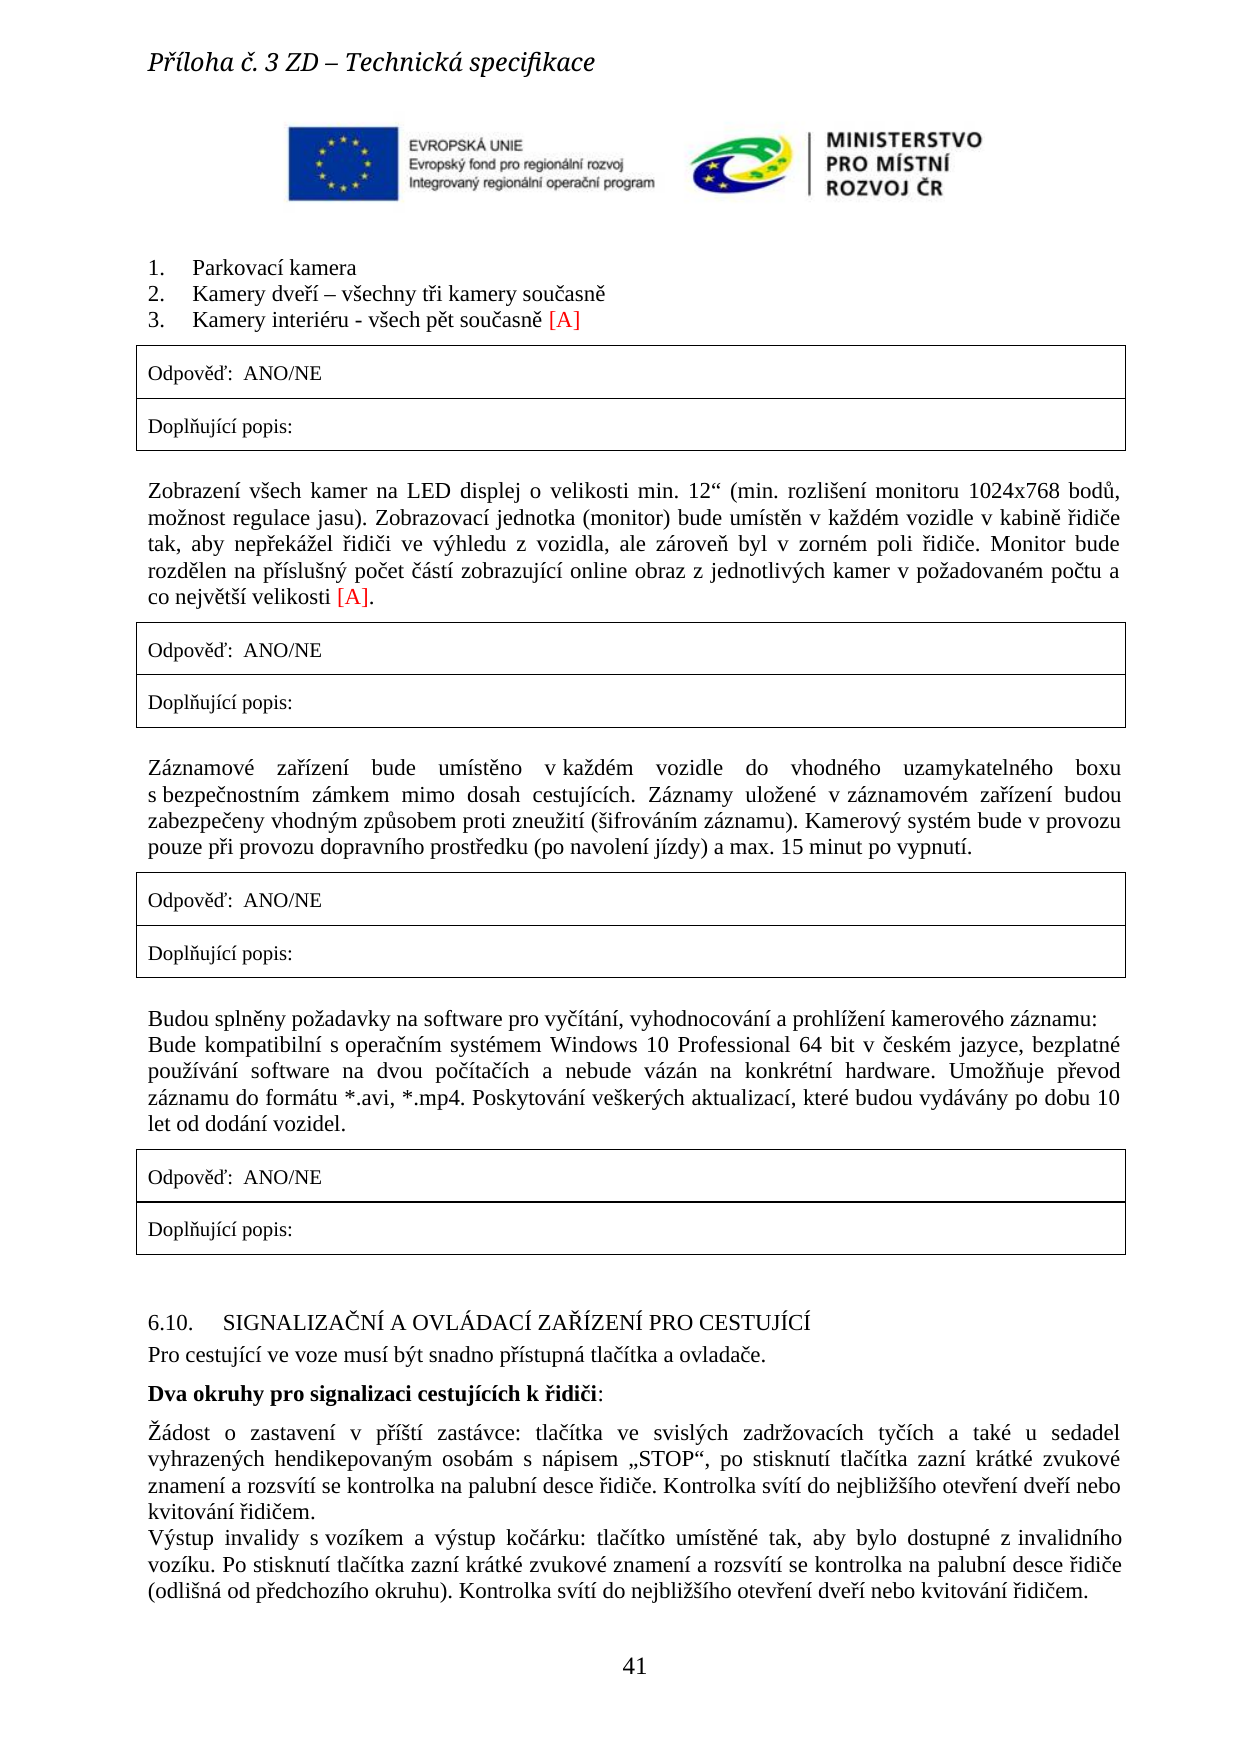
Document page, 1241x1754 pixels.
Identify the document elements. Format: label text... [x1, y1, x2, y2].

text Žádost o zastavení v příští zastávce: tlačítka ve svislých zadržovacích tyčích a také u sedadel vyhrazených hendikepovaným osobám s nápisem „STOP“, po stisknutí tlačítka zazní krátké zvukové znamení a rozsvítí se kontrolka na palubní desce řidiče. Kontrolka svítí do nejbližšího otevření dveří nebo kvitování řidičem. [148, 1419, 1122, 1524]
subtitle SIGNALIZAČNÍ A OVLÁDACÍ ZAŘÍZENÍ PRO CESTUJÍCÍ [148, 1309, 1122, 1335]
table_header Odpověď: ANO/NE [137, 873, 1125, 925]
list Bude kompatibilní s operačním systémem Windows 10 Professional 64 bit v českém jazyce, bezplatné používání software na dvou počítačích a nebude vázán na konkrétní hardware. Umožňuje převod záznamu do formátu *.avi, *.mp4. Poskytování veškerých aktualizací, které budou vydávány po dobu 10 let od dodání vozidel. [148, 1031, 1122, 1136]
table_header Odpověď: ANO/NE [137, 1150, 1125, 1201]
list Záznamové zařízení bude umístěno v každém vozidle do vhodného uzamykatelného boxu s bezpečnostním zámkem mimo dosah cestujících. Záznamy uložené v záznamovém zařízení budou zabezpečeny vhodným způsobem proti zneužití (šifrováním záznamu). Kamerový systém bude v provozu pouze při provozu dopravního prostředku (po navolení jízdy) a max. 15 minut po vypnutí. [148, 754, 1122, 860]
table_cell Doplňující popis: [137, 1203, 1125, 1254]
list Kamery interiéru - všech pět současně [A] [148, 306, 1122, 333]
table_header Odpověď: ANO/NE [137, 346, 1125, 398]
text Dva okruhy pro signalizaci cestujících k řidiči: [148, 1380, 1122, 1406]
text Výstup invalidy s vozíkem a výstup kočárku: tlačítko umístěné tak, aby bylo dostupné z invalidního vozíku. Po stisknutí tlačítka zazní krátké zvukové znamení a rozsvítí se kontrolka na palubní desce řidiče (odlišná od předchozího okruhu). Kontrolka svítí do nejbližšího otevření dveří nebo kvitování řidičem. [148, 1524, 1122, 1603]
list Zobrazení všech kamer na LED displej o velikosti min. 12“ (min. rozlišení monitoru 1024x768 bodů, možnost regulace jasu). Zobrazovací jednotka (monitor) bude umístěn v každém vozidle v kabině řidiče tak, aby nepřekážel řidiči ve výhledu z vozidla, ale zároveň byl v zorném poli řidiče. Monitor bude rozdělen na příslušný počet částí zobrazující online obraz z jednotlivých kamer v požadovaném počtu a co největší velikosti [A]. [148, 478, 1122, 609]
list Kamery dveří – všechny tři kamery současně [148, 280, 1122, 306]
table_header Odpověď: ANO/NE [137, 623, 1125, 674]
list Parkovací kamera [148, 254, 1122, 280]
table_cell Doplňující popis: [137, 675, 1125, 727]
table_cell Doplňující popis: [137, 926, 1125, 977]
text Pro cestující ve voze musí být snadno přístupná tlačítka a ovladače. [148, 1341, 1122, 1368]
table_cell Doplňující popis: [137, 399, 1125, 450]
list Budou splněny požadavky na software pro vyčítání, vyhodnocování a prohlížení kamerového záznamu: [148, 1004, 1122, 1031]
picture [265, 102, 1005, 225]
